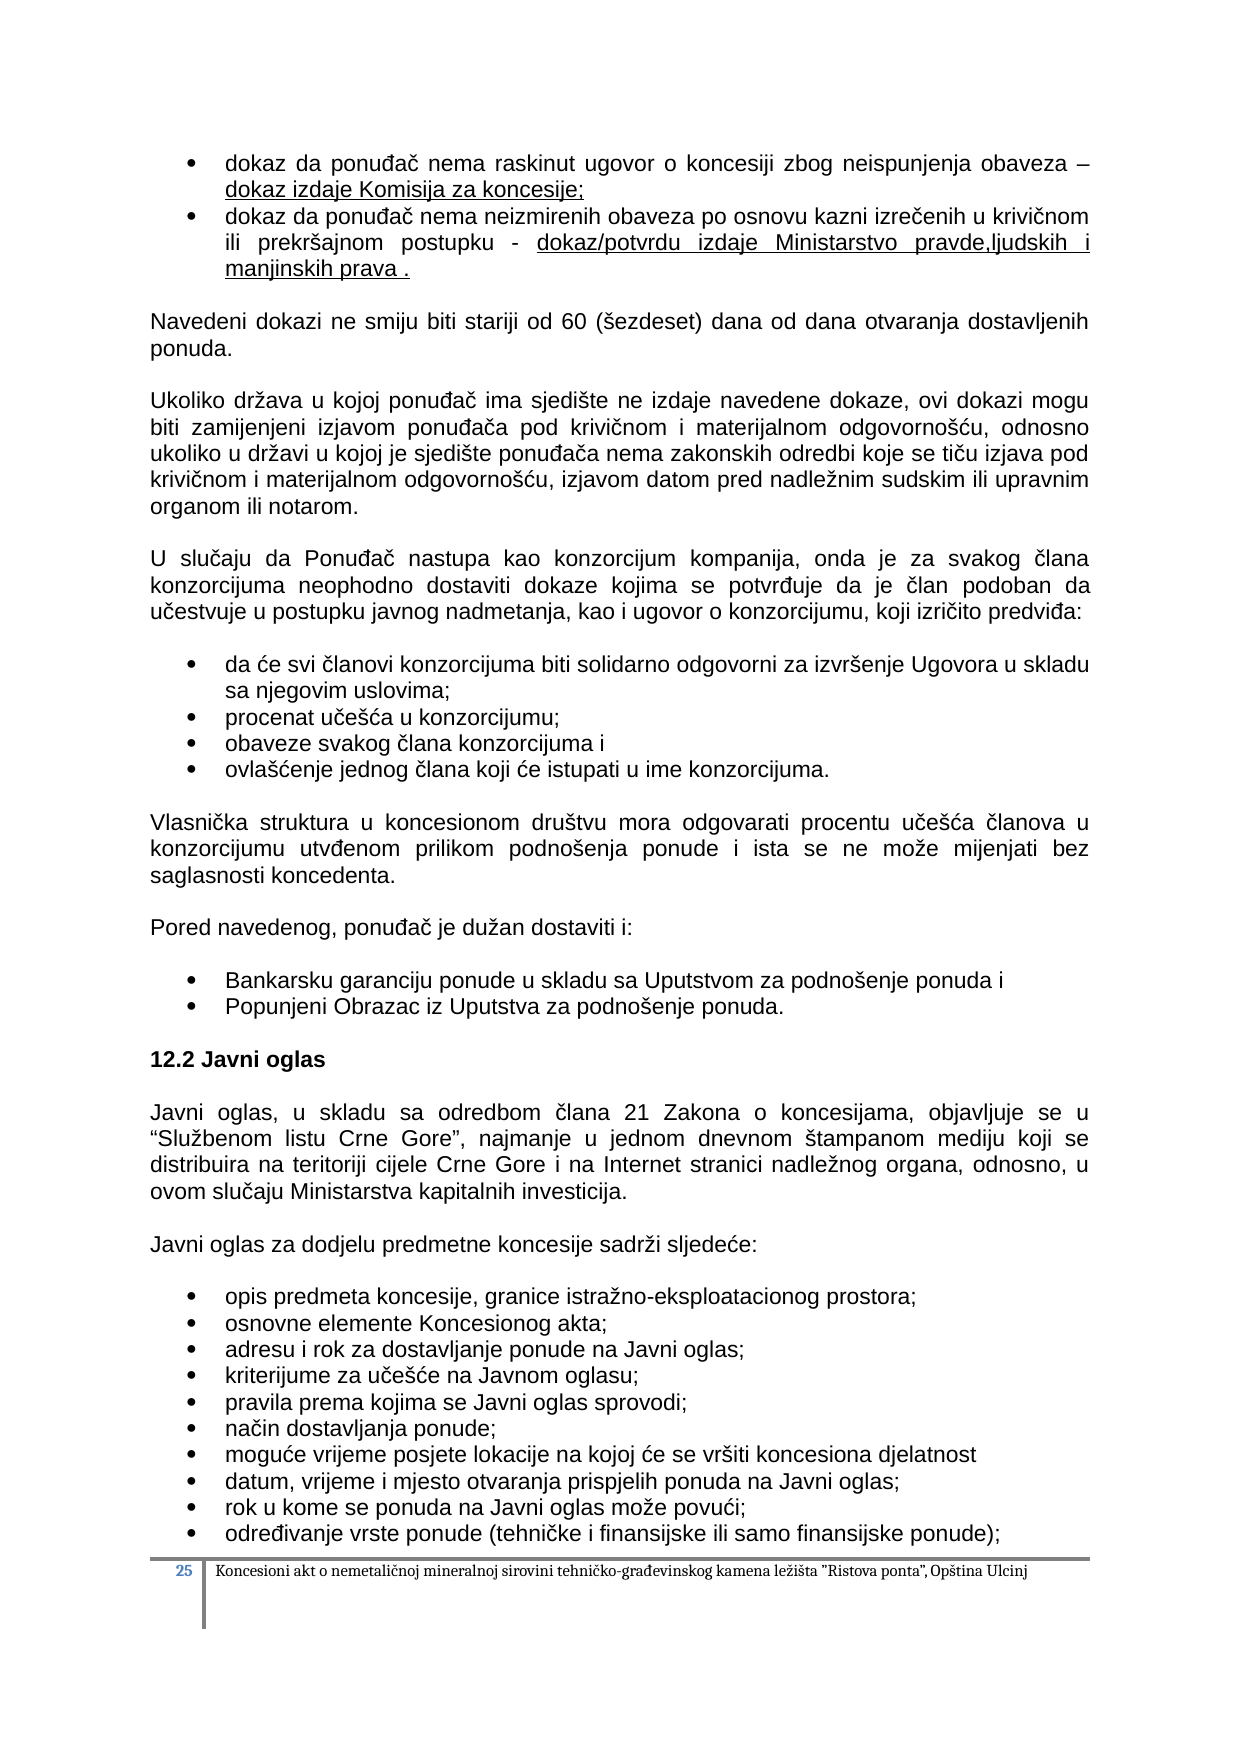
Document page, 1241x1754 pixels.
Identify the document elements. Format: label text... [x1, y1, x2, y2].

list ovlašćenje jednog člana koji će istupati u ime konzorcijuma. [187, 756, 1090, 782]
text Javni oglas, u skladu sa odredbom člana 21 Zakona o koncesijama, objavljuje se u “Službenom listu Crne Gore”, najmanje u jednom dnevnom štampanom mediju koji se distribuira na teritoriji cijele Crne Gore i na Internet stranici nadležnog organa, odnosno, u ovom slučaju Ministarstva kapitalnih investicija. [150, 1099, 1090, 1204]
list moguće vrijeme posjete lokacije na kojoj će se vršiti koncesiona djelatnost [187, 1441, 1090, 1468]
list procenat učešća u konzorcijumu; [187, 703, 1090, 730]
list dokaz da ponuđač nema raskinut ugovor o koncesiji zbog neispunjenja obaveza – dokaz izdaje Komisija za koncesije; [187, 150, 1090, 203]
list kriterijume za učešće na Javnom oglasu; [187, 1362, 1090, 1389]
list adresu i rok za dostavljanje ponude na Javni oglas; [187, 1336, 1090, 1362]
text Vlasnička struktura u koncesionom društvu mora odgovarati procentu učešća članova u konzorcijumu utvđenom prilikom podnošenja ponude i ista se ne može mijenjati bez saglasnosti koncedenta. [150, 809, 1090, 888]
list da će svi članovi konzorcijuma biti solidarno odgovorni za izvršenje Ugovora u skladu sa njegovim uslovima; [187, 651, 1090, 703]
list obaveze svakog člana konzorcijuma i [187, 730, 1090, 756]
list Popunjeni Obrazac iz Uputstva za podnošenje ponuda. [187, 993, 1090, 1020]
list rok u kome se ponuda na Javni oglas može povući; [187, 1494, 1090, 1520]
text U slučaju da Ponuđač nastupa kao konzorcijum kompanija, onda je za svakog člana konzorcijuma neophodno dostaviti dokaze kojima se potvrđuje da je član podoban da učestvuje u postupku javnog nadmetanja, kao i ugovor o konzorcijumu, koji izričito predviđa: [150, 545, 1090, 624]
list osnovne elemente Koncesionog akta; [187, 1309, 1090, 1336]
list određivanje vrste ponude (tehničke i finansijske ili samo finansijske ponude); [187, 1520, 1090, 1547]
text Navedeni dokazi ne smiju biti stariji od 60 (šezdeset) dana od dana otvaranja dostavljenih ponuda. [150, 308, 1090, 361]
text Pored navedenog, ponuđač je dužan dostaviti i: [150, 914, 1090, 941]
list dokaz da ponuđač nema neizmirenih obaveza po osnovu kazni izrečenih u krivičnom ili prekršajnom postupku - dokaz/potvrdu izdaje Ministarstvo pravde,ljudskih i manjinskih prava . [187, 203, 1090, 282]
list Bankarsku garanciju ponude u skladu sa Uputstvom za podnošenje ponuda i [187, 967, 1090, 993]
list datum, vrijeme i mjesto otvaranja prispjelih ponuda na Javni oglas; [187, 1468, 1090, 1494]
subtitle 12.2 Javni oglas [150, 1046, 1090, 1072]
text Javni oglas za dodjelu predmetne koncesije sadrži sljedeće: [150, 1231, 1090, 1257]
text Ukoliko država u kojoj ponuđač ima sjedište ne izdaje navedene dokaze, ovi dokazi mogu biti zamijenjeni izjavom ponuđača pod krivičnom i materijalnom odgovornošću, odnosno ukoliko u državi u kojoj je sjedište ponuđača nema zakonskih odredbi koje se tiču izjava pod krivičnom i materijalnom odgovornošću, izjavom datom pred nadležnim sudskim ili upravnim organom ili notarom. [150, 387, 1090, 519]
list način dostavljanja ponude; [187, 1415, 1090, 1441]
list pravila prema kojima se Javni oglas sprovodi; [187, 1389, 1090, 1415]
list opis predmeta koncesije, granice istražno-eksploatacionog prostora; [187, 1283, 1090, 1309]
